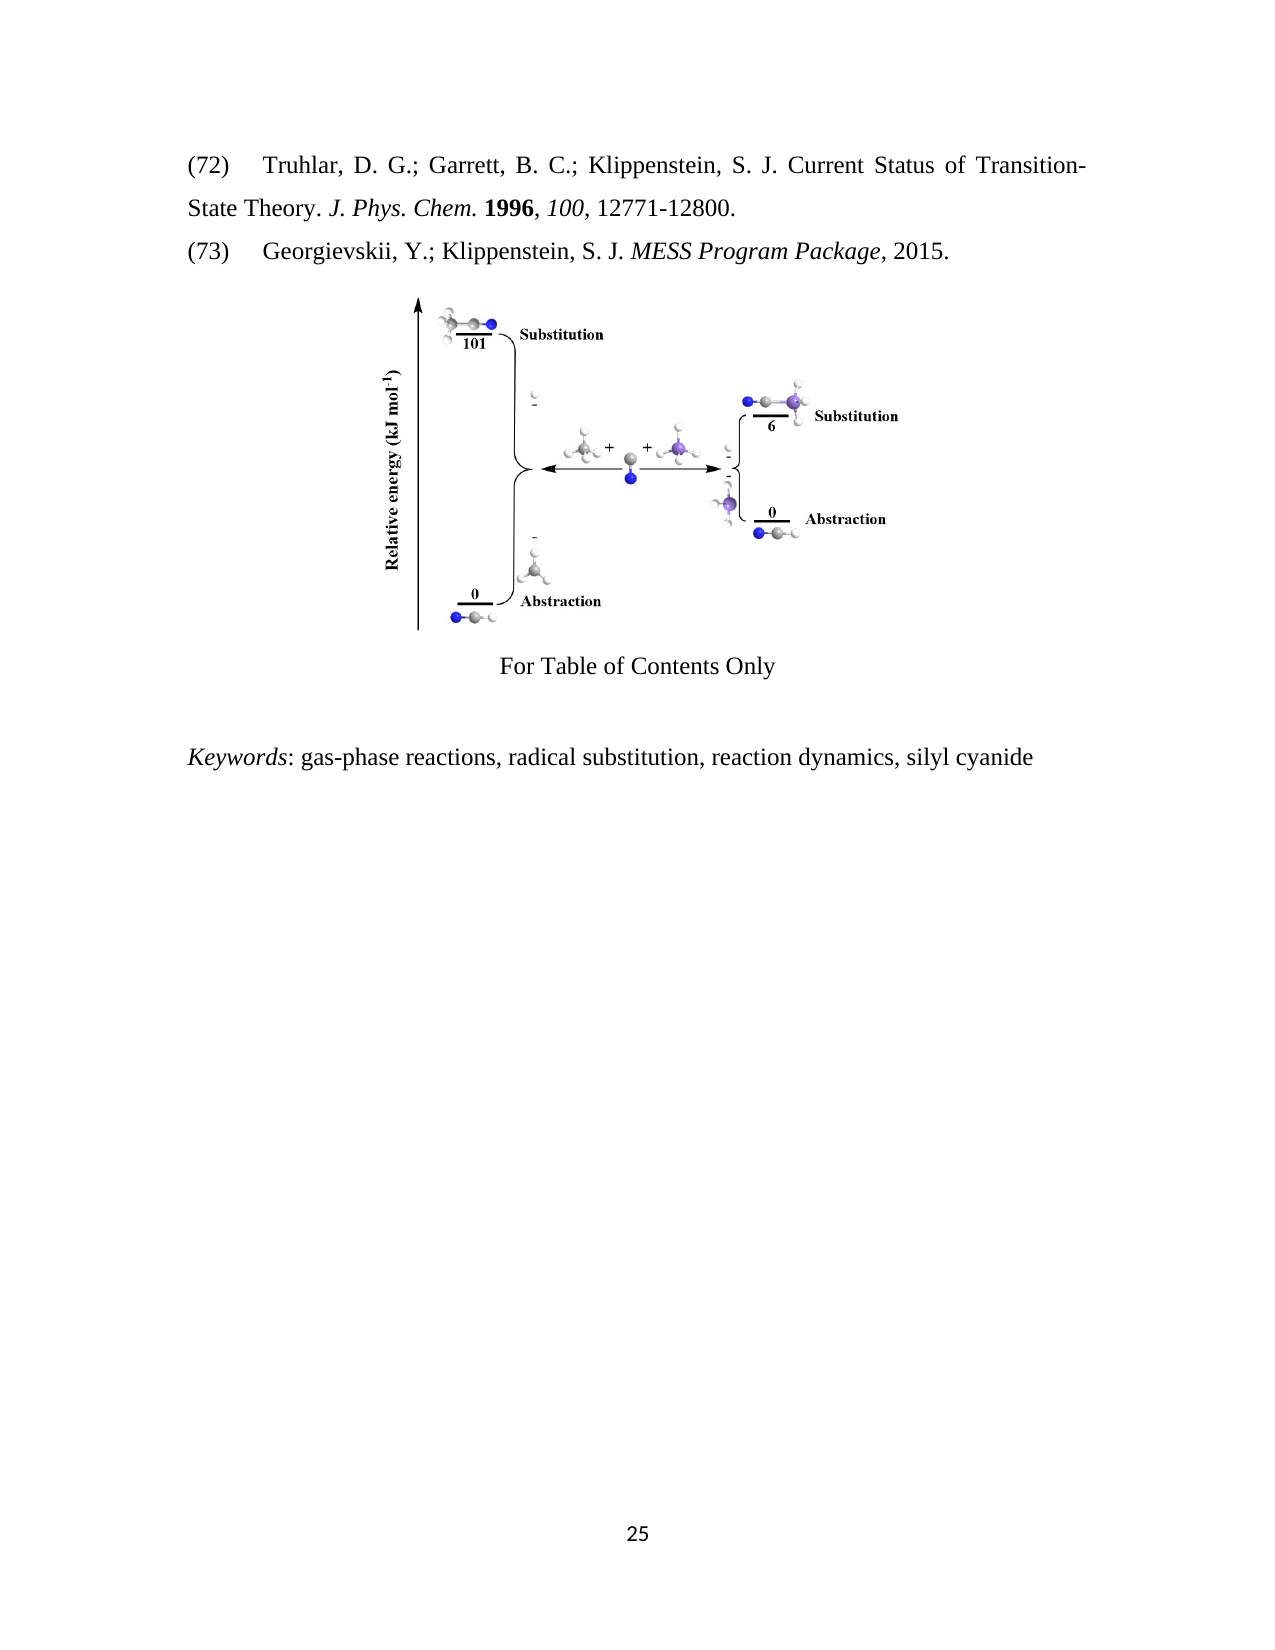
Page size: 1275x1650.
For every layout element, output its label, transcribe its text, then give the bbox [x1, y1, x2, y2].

text (72) Truhlar, D. G.; Garrett, B. C.; Klippenstein, S. J. Current Status of Transition-State Theory. J. Phys. Chem. 1996, 100, 12771-12800. [187, 150, 1087, 222]
text Keywords: gas-phase reactions, radical substitution, reaction dynamics, silyl cyanide [187, 742, 1087, 771]
text (73) Georgievskii, Y.; Klippenstein, S. J. MESS Program Package, 2015. [187, 236, 1087, 265]
text For Table of Contents Only [187, 651, 1087, 680]
picture [375, 296, 901, 632]
